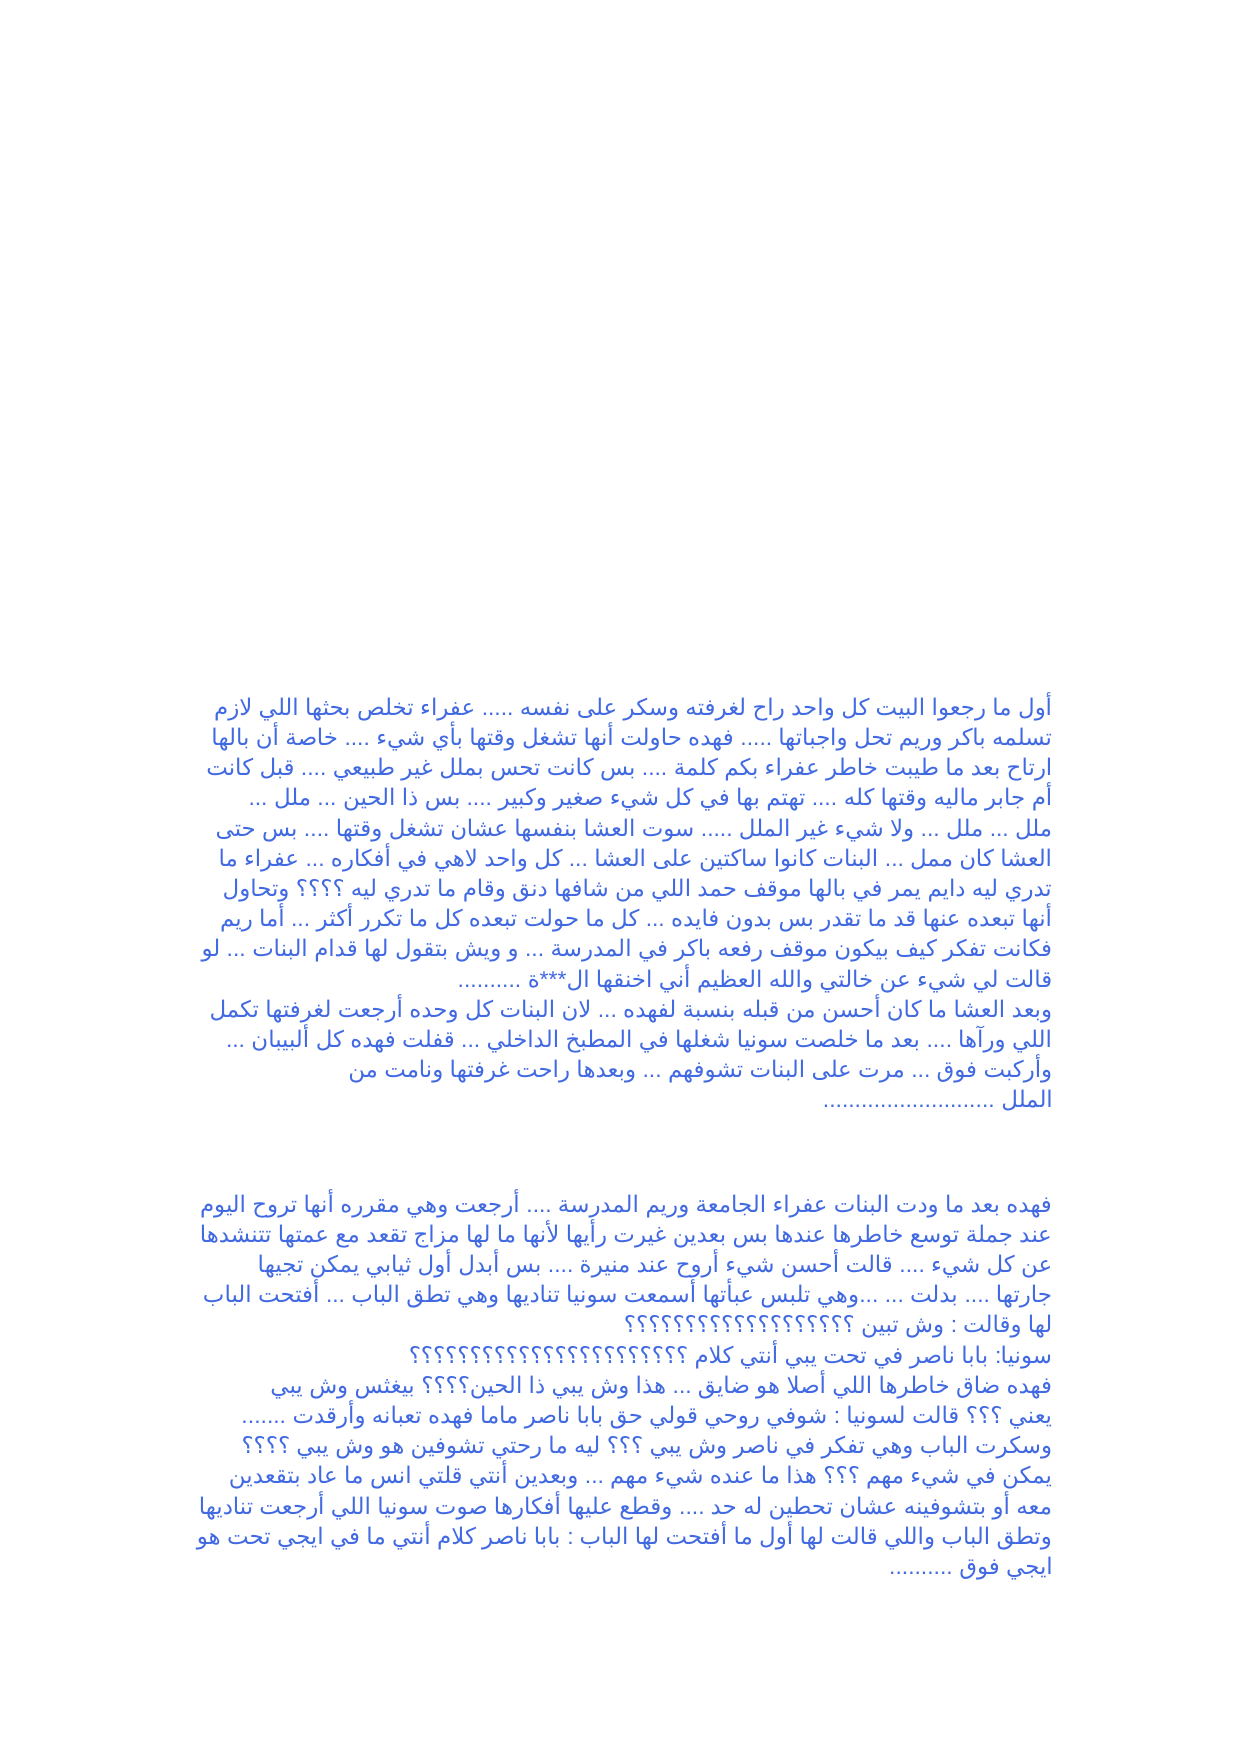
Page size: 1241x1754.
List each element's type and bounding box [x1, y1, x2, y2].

text [187, 1191, 1053, 1579]
text [187, 150, 1053, 1113]
